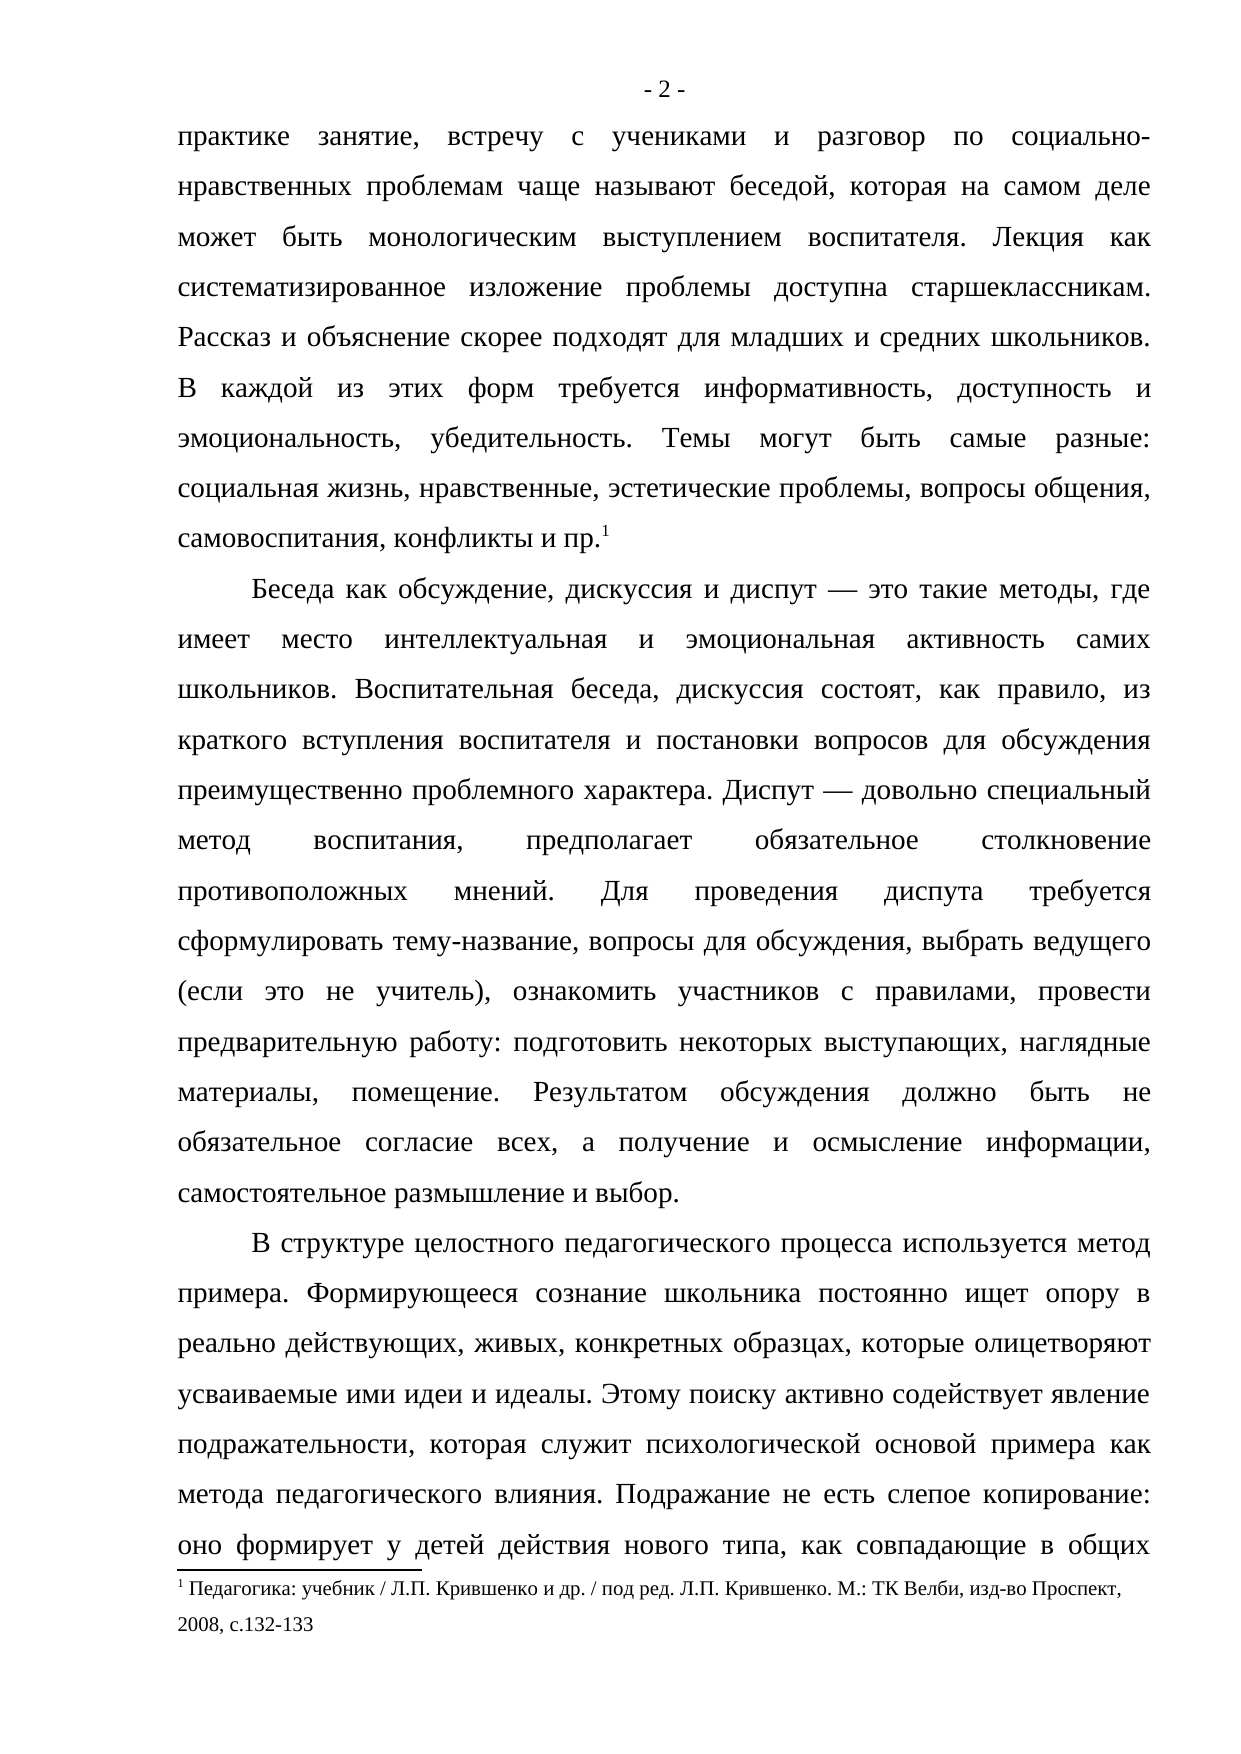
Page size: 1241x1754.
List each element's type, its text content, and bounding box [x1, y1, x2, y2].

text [177, 118, 1152, 554]
text Беседа как обсуждение, дискуссия и диспут — это такие методы, где имеeт место интеллектуальная и эмоциональная активность самих школьников. Воспитательная беседа, дискуссия состоят, как правило, из краткого вступления воспитателя и постановки вопросов для обсуждения преимущественно проблемного характера. Диспут — довольно специальный метод воспитания, предполагает обязательное столкновение противоположных мнений. Для проведения диспута требуется сформулировать тему-название, вопросы для обсуждения, выбрать ведущего (если это не учитель), ознакомить участников с правилами, провести предварительную работу: подготовить некоторых выступающих, наглядные материалы, помещение. Результатом обсуждения должно быть не обязательное согласие всех, а получение и осмысление информации, самостоятельное размышление и выбор. [177, 571, 1152, 1208]
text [177, 1225, 1152, 1560]
